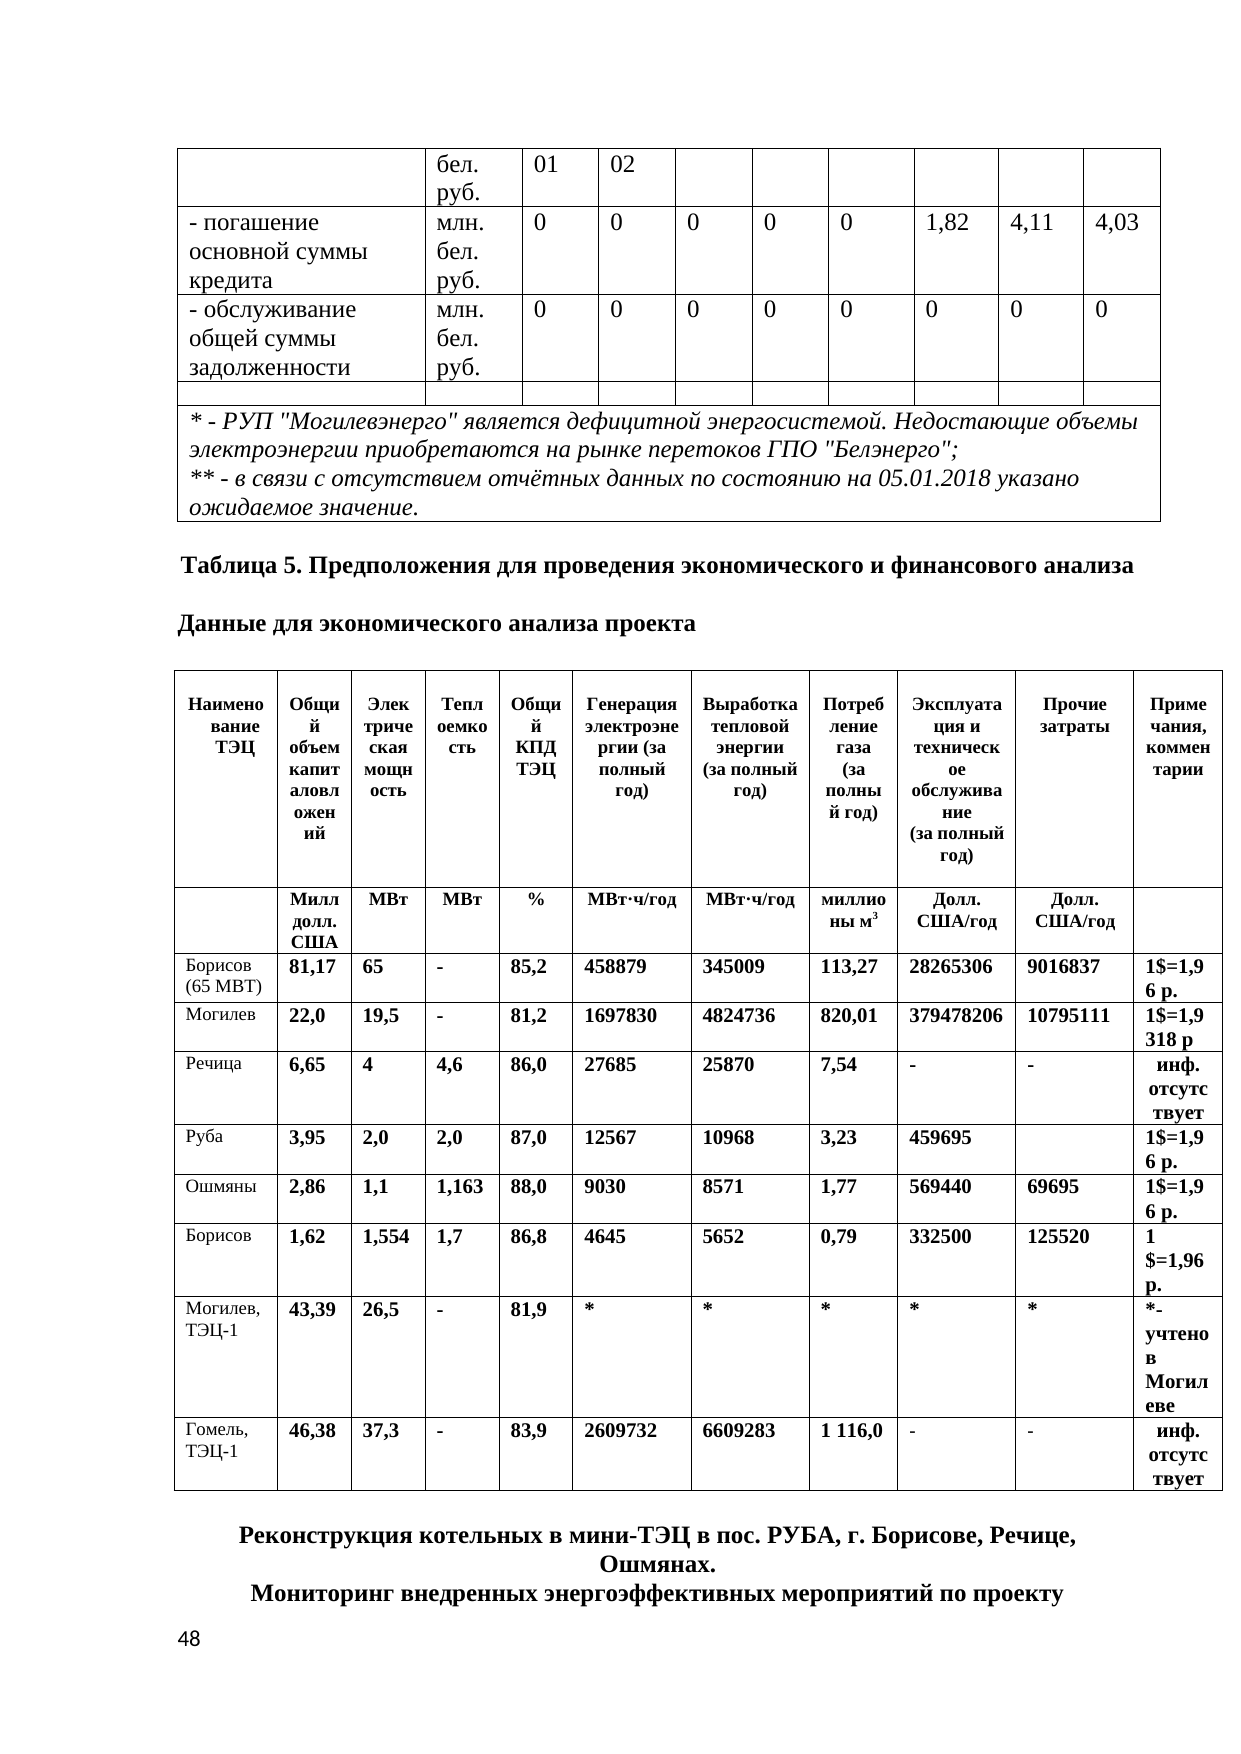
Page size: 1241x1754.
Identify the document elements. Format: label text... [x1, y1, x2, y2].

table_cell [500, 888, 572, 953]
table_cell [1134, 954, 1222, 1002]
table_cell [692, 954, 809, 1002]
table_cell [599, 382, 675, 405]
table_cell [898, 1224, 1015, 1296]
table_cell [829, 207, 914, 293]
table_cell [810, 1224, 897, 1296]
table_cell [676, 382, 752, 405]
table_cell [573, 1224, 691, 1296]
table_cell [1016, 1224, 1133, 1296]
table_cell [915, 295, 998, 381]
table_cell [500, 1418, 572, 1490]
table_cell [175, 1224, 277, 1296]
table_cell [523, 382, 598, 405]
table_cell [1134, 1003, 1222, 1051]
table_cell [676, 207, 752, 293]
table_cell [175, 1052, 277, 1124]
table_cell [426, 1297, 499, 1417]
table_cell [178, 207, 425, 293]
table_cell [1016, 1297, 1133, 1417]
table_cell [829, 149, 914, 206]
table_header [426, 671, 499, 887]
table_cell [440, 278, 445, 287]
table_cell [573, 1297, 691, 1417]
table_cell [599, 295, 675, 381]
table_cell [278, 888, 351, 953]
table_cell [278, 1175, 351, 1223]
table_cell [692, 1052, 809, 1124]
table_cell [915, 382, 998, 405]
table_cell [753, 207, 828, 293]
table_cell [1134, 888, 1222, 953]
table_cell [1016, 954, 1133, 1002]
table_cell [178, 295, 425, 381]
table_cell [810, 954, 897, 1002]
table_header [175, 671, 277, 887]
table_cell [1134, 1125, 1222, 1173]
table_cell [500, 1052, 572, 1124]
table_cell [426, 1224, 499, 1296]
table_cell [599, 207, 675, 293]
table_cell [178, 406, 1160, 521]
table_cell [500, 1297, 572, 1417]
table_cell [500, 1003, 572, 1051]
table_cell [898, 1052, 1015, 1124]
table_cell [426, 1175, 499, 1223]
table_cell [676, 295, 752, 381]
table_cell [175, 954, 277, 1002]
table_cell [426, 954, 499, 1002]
text Данные для экономического анализа проекта [177, 608, 1138, 637]
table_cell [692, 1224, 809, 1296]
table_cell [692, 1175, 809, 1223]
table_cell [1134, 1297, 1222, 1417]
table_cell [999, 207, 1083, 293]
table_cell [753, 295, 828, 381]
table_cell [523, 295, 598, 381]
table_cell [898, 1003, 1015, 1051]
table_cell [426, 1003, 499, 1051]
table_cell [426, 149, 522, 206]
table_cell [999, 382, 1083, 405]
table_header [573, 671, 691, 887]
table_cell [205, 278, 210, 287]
text Реконструкция котельных в мини-ТЭЦ в пос. РУБА, г. Борисове, Речице, Ошмянах. [177, 1520, 1138, 1578]
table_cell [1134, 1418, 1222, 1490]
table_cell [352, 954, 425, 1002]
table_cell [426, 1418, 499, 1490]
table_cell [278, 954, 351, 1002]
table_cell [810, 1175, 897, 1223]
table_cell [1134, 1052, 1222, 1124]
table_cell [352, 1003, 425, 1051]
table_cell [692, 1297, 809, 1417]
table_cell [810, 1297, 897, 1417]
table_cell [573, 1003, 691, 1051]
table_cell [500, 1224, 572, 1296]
text Таблица 5. Предположения для проведения экономического и финансового анализа [177, 551, 1138, 579]
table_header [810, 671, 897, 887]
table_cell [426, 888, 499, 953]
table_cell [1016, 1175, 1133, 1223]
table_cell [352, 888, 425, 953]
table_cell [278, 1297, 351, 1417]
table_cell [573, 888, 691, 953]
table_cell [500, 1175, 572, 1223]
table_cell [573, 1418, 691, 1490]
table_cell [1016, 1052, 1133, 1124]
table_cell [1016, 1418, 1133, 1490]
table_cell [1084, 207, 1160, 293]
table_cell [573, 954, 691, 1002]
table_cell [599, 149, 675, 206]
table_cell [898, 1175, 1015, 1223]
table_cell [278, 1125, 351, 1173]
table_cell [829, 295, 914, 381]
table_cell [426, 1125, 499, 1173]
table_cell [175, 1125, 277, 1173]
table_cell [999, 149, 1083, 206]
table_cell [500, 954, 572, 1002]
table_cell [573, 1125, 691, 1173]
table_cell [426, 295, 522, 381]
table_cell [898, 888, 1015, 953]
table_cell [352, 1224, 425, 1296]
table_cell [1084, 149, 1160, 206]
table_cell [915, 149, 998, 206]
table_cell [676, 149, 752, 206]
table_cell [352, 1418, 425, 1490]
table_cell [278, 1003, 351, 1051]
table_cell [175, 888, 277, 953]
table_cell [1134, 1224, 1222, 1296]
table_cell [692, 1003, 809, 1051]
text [177, 1578, 1138, 1606]
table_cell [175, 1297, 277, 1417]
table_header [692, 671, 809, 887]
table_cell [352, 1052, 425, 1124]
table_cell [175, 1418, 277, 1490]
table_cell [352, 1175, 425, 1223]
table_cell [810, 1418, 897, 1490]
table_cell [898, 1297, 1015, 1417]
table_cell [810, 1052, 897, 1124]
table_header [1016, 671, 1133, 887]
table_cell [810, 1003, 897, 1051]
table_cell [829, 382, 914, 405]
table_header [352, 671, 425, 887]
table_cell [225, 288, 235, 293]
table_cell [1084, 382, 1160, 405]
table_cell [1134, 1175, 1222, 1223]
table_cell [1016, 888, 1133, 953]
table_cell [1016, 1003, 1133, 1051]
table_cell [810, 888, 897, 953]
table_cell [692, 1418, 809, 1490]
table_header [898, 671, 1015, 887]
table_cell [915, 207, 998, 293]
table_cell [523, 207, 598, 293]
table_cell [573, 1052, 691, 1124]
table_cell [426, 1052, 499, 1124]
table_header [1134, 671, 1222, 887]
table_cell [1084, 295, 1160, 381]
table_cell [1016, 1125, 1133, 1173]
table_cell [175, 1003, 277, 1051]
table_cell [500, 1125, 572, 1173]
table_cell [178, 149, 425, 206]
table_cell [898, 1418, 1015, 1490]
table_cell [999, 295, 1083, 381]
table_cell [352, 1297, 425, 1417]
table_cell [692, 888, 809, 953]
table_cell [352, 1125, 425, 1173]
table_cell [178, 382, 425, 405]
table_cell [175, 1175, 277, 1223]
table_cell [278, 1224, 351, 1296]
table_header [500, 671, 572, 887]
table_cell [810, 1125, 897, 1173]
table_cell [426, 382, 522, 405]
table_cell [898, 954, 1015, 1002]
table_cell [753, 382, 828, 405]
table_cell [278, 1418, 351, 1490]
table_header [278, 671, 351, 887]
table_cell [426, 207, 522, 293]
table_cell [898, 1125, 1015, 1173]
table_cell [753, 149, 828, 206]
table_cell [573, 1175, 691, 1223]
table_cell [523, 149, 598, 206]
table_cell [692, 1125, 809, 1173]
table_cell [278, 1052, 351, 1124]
